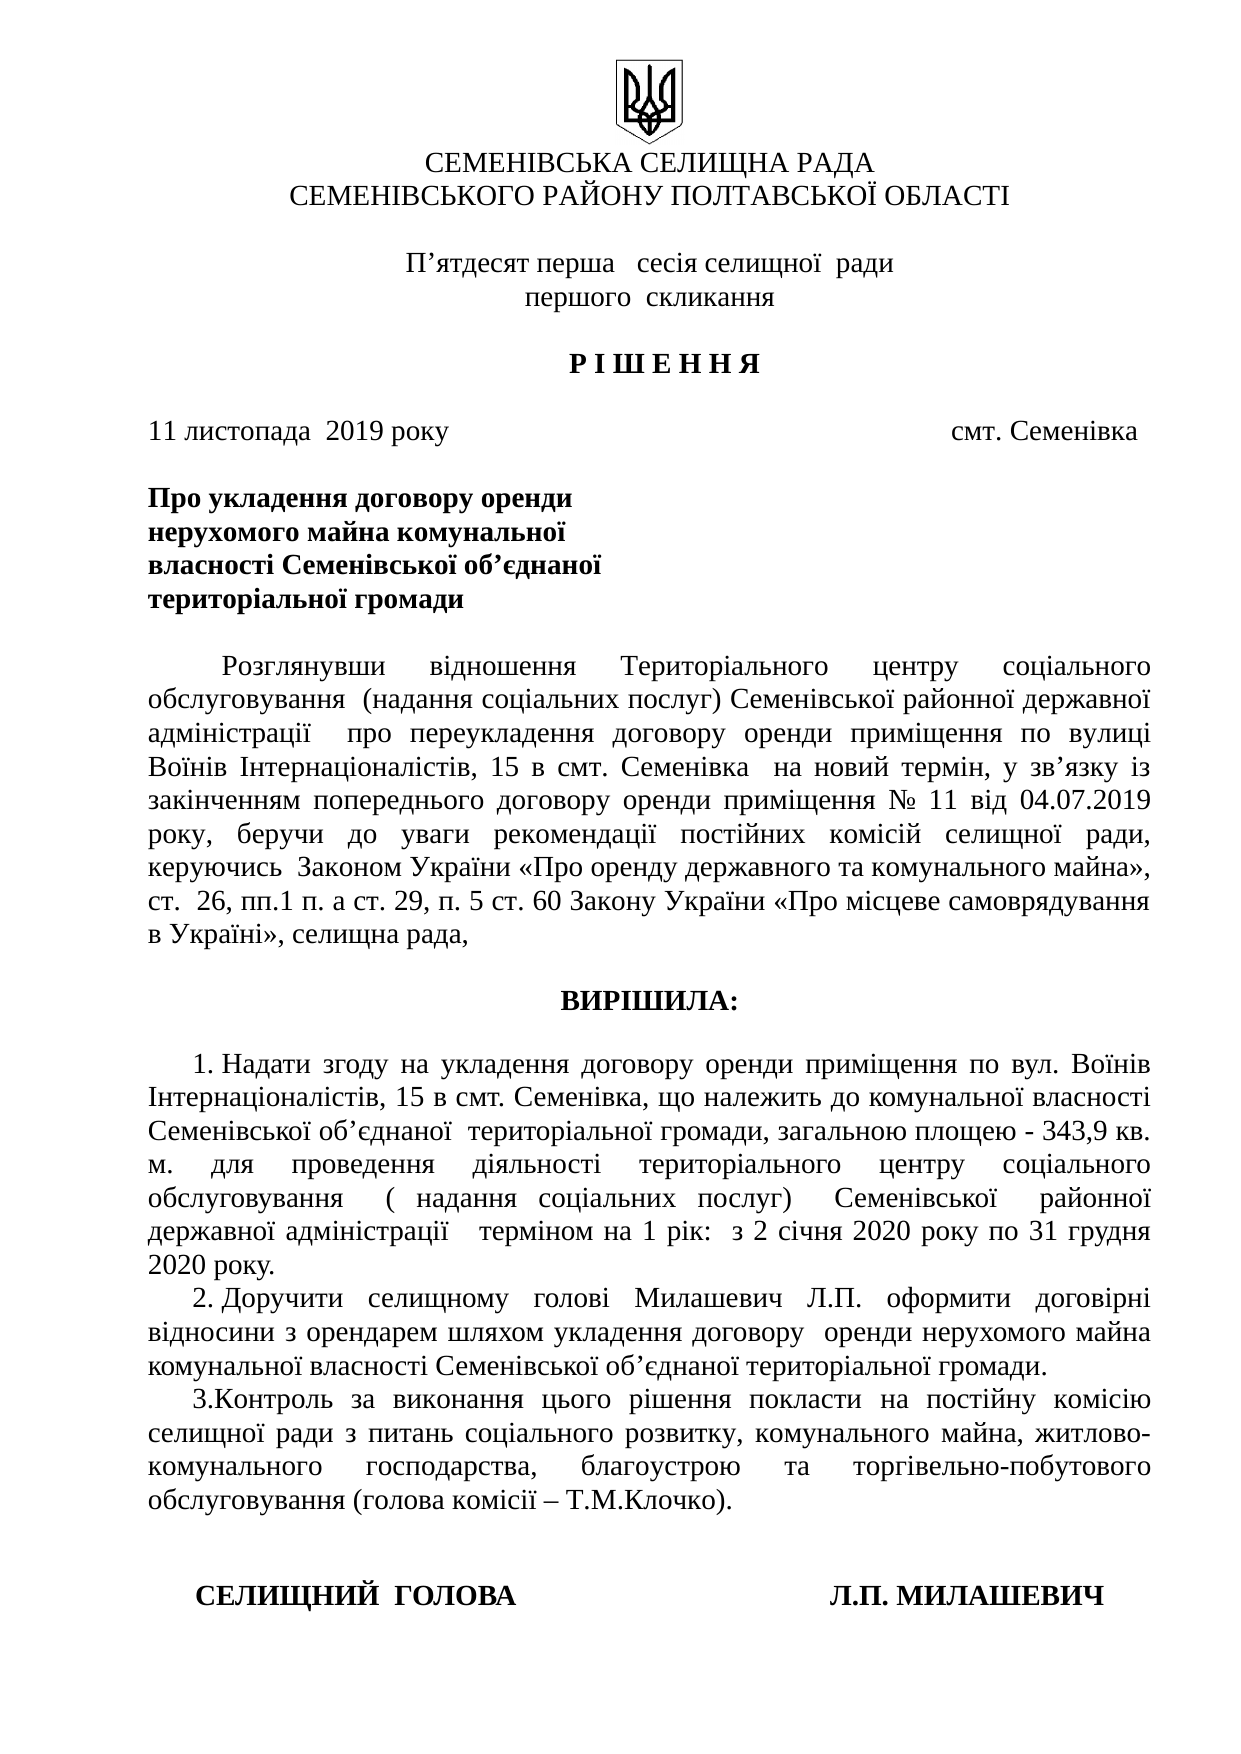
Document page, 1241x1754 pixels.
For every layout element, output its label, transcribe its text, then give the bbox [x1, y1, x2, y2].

text Розглянувши відношення Територіального центру соціального обслуговування (надання соціальних послуг) Семенівської районної державної адміністрації про переукладення договору оренди приміщення по вулиці Воїнів Інтернаціоналістів, 15 в смт. Семенівка на новий термін, у зв’язку із закінченням попереднього договору оренди приміщення № 11 від 04.07.2019 року, беручи до уваги рекомендації постійних комісій селищної ради, керуючись Законом України «Про оренду державного та комунального майна», ст. 26, пп.1 п. а ст. 29, п. 5 ст. 60 Закону України «Про місцеве самоврядування в Україні», селищна рада, [148, 648, 1152, 950]
picture [614, 59, 685, 145]
text СЕМЕНІВСЬКОГО РАЙОНУ ПОЛТАВСЬКОЇ ОБЛАСТІ [148, 178, 1152, 212]
text П’ятдесят перша сесія селищної ради [148, 246, 1152, 279]
text територіальної громади [148, 581, 1152, 614]
text 11 листопада 2019 року смт. Семенівка [148, 413, 1152, 447]
text Про укладення договору оренди [148, 480, 1152, 514]
text Р І Ш Е Н Н Я [148, 346, 1152, 380]
text власності Семенівської об’єднаної [148, 547, 1152, 581]
list СЕЛИЩНИЙ ГОЛОВА Л.П. МИЛАШЕВИЧ [148, 1578, 1152, 1611]
text ВИРІШИЛА: [148, 983, 1152, 1017]
list Надати згоду на укладення договору оренди приміщення по вул. Воїнів Інтернаціоналістів, 15 в смт. Семенівка, що належить до комунальної власності Семенівської об’єднаної територіальної громади, загальною площею - 343,9 кв. м. для проведення діяльності територіального центру соціального обслуговування ( надання соціальних послуг) Семенівської районної державної адміністрації терміном на 1 рік: з 2 січня 2020 року по 31 грудня 2020 року. [148, 1046, 1152, 1281]
text СЕМЕНІВСЬКА СЕЛИЩНА РАДА [148, 145, 1152, 178]
text нерухомого майна комунальної [148, 514, 1152, 547]
text першого скликання [148, 279, 1152, 313]
list Контроль за виконання цього рішення покласти на постійну комісію селищної ради з питань соціального розвитку, комунального майна, житлово-комунального господарства, благоустрою та торгівельно-побутового обслуговування (голова комісії – Т.М.Клочко). [148, 1381, 1152, 1515]
list Доручити селищному голові Милашевич Л.П. оформити договірні відносини з орендарем шляхом укладення договору оренди нерухомого майна комунальної власності Семенівської об’єднаної територіальної громади. [148, 1281, 1152, 1381]
